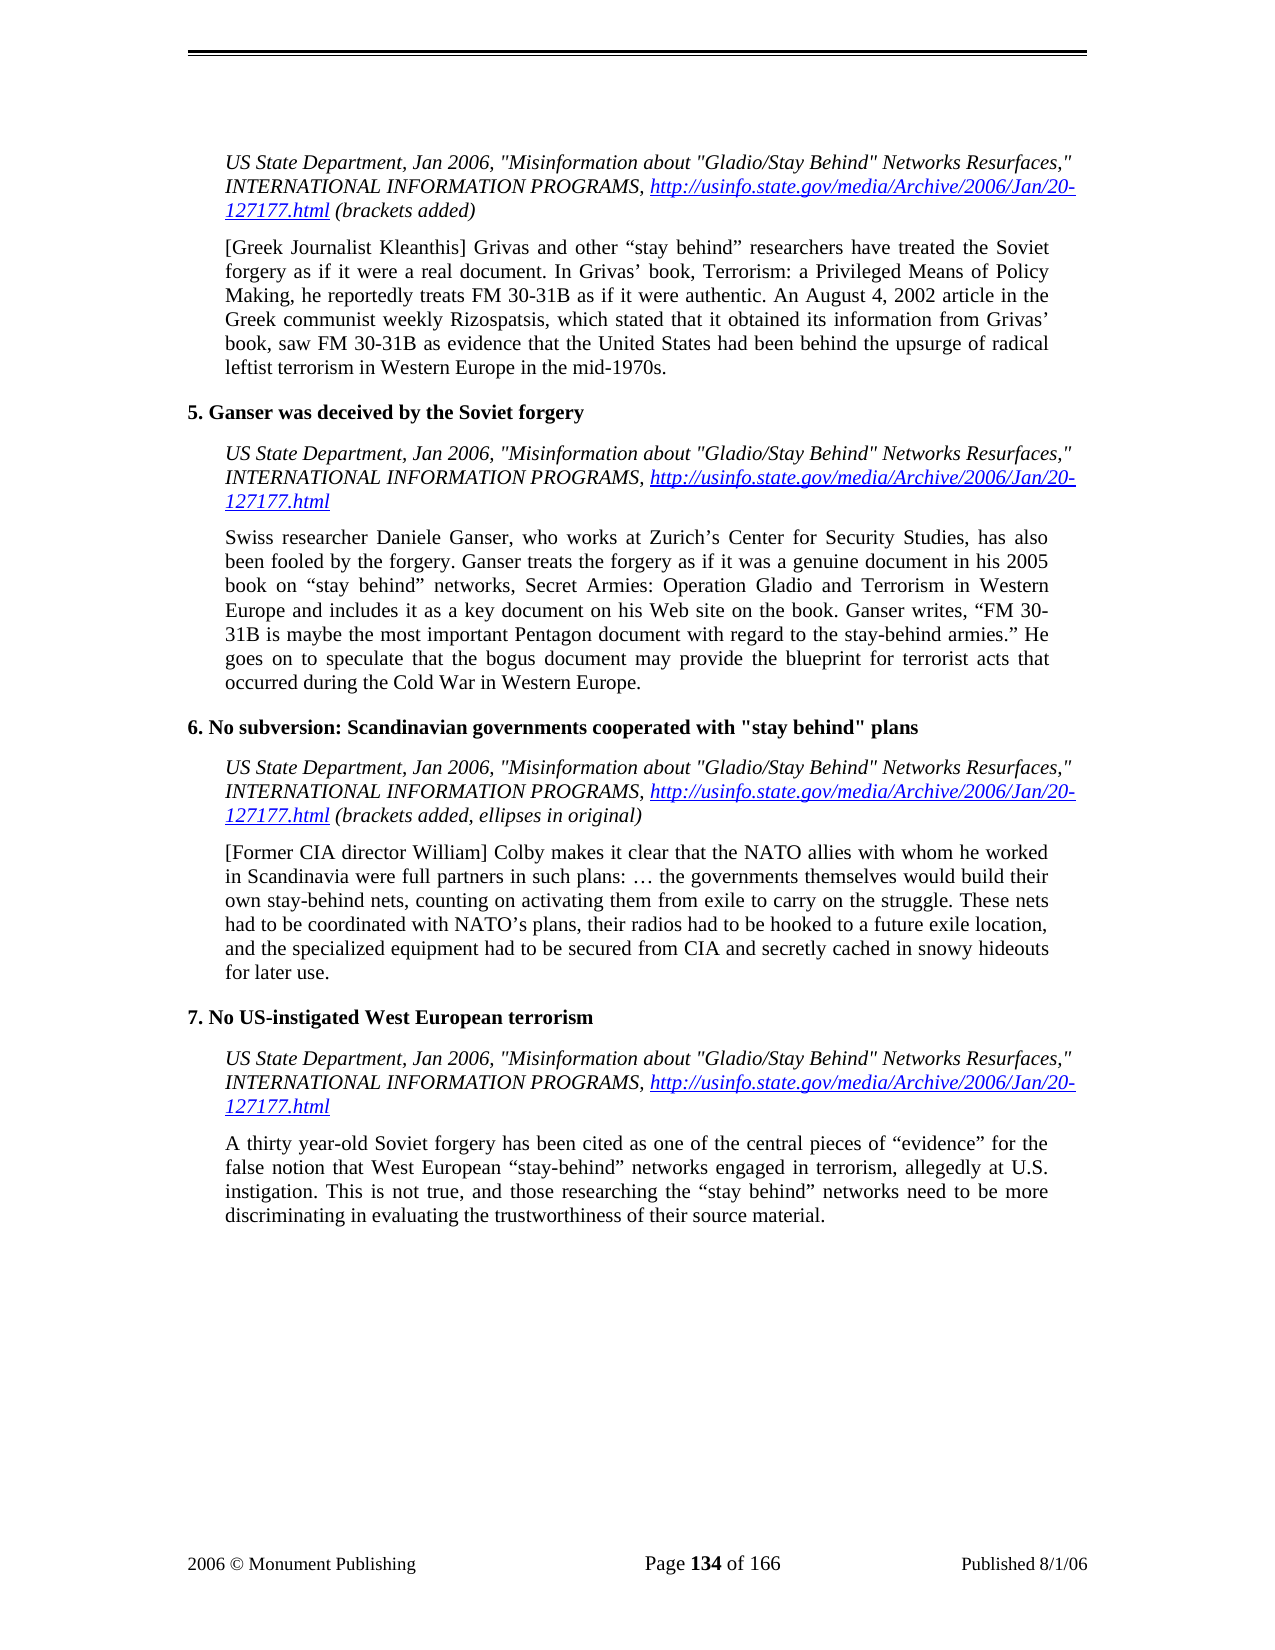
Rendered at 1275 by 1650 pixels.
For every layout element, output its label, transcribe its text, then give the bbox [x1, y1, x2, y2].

text US State Department, Jan 2006, "Misinformation about "Gladio/Stay Behind" Networks Resurfaces," INTERNATIONAL INFORMATION PROGRAMS, http://usinfo.state.gov/media/Archive/2006/Jan/20-127177.html (brackets added, ellipses in original) [225, 755, 1087, 827]
text Swiss researcher Daniele Ganser, who works at Zurich’s Center for Security Studies, has also been fooled by the forgery. Ganser treats the forgery as if it was a genuine document in his 2005 book on “stay behind” networks, Secret Armies: Operation Gladio and Terrorism in Western Europe and includes it as a key document on his Web site on the book. Ganser writes, “FM 30-31B is maybe the most important Pentagon document with regard to the stay-behind armies.” He goes on to speculate that the bogus document may provide the blueprint for terrorist acts that occurred during the Cold War in Western Europe. [225, 525, 1050, 694]
text 7. No US-instigated West European terrorism [187, 1005, 1087, 1029]
text US State Department, Jan 2006, "Misinformation about "Gladio/Stay Behind" Networks Resurfaces," INTERNATIONAL INFORMATION PROGRAMS, http://usinfo.state.gov/media/Archive/2006/Jan/20-127177.html [225, 1046, 1087, 1118]
text [Former CIA director William] Colby makes it clear that the NATO allies with whom he worked in Scandinavia were full partners in such plans: … the governments themselves would build their own stay-behind nets, counting on activating them from exile to carry on the struggle. These nets had to be coordinated with NATO’s plans, their radios had to be hooked to a future exile location, and the specialized equipment had to be secured from CIA and secretly cached in snowy hideouts for later use. [225, 840, 1050, 984]
text US State Department, Jan 2006, "Misinformation about "Gladio/Stay Behind" Networks Resurfaces," INTERNATIONAL INFORMATION PROGRAMS, http://usinfo.state.gov/media/Archive/2006/Jan/20-127177.html [225, 441, 1087, 513]
text [Greek Journalist Kleanthis] Grivas and other “stay behind” researchers have treated the Soviet forgery as if it were a real document. In Grivas’ book, Terrorism: a Privileged Means of Policy Making, he reportedly treats FM 30-31B as if it were authentic. An August 4, 2002 article in the Greek communist weekly Rizospatsis, which stated that it obtained its information from Grivas’ book, saw FM 30-31B as evidence that the United States had been behind the upsurge of radical leftist terrorism in Western Europe in the mid-1970s. [225, 235, 1050, 379]
text A thirty year-old Soviet forgery has been cited as one of the central pieces of “evidence” for the false notion that West European “stay-behind” networks engaged in terrorism, allegedly at U.S. instigation. This is not true, and those researching the “stay behind” networks need to be more discriminating in evaluating the trustworthiness of their source material. [225, 1131, 1050, 1227]
text 5. Ganser was deceived by the Soviet forgery [187, 400, 1087, 424]
text 6. No subversion: Scandinavian governments cooperated with "stay behind" plans [187, 714, 1087, 739]
